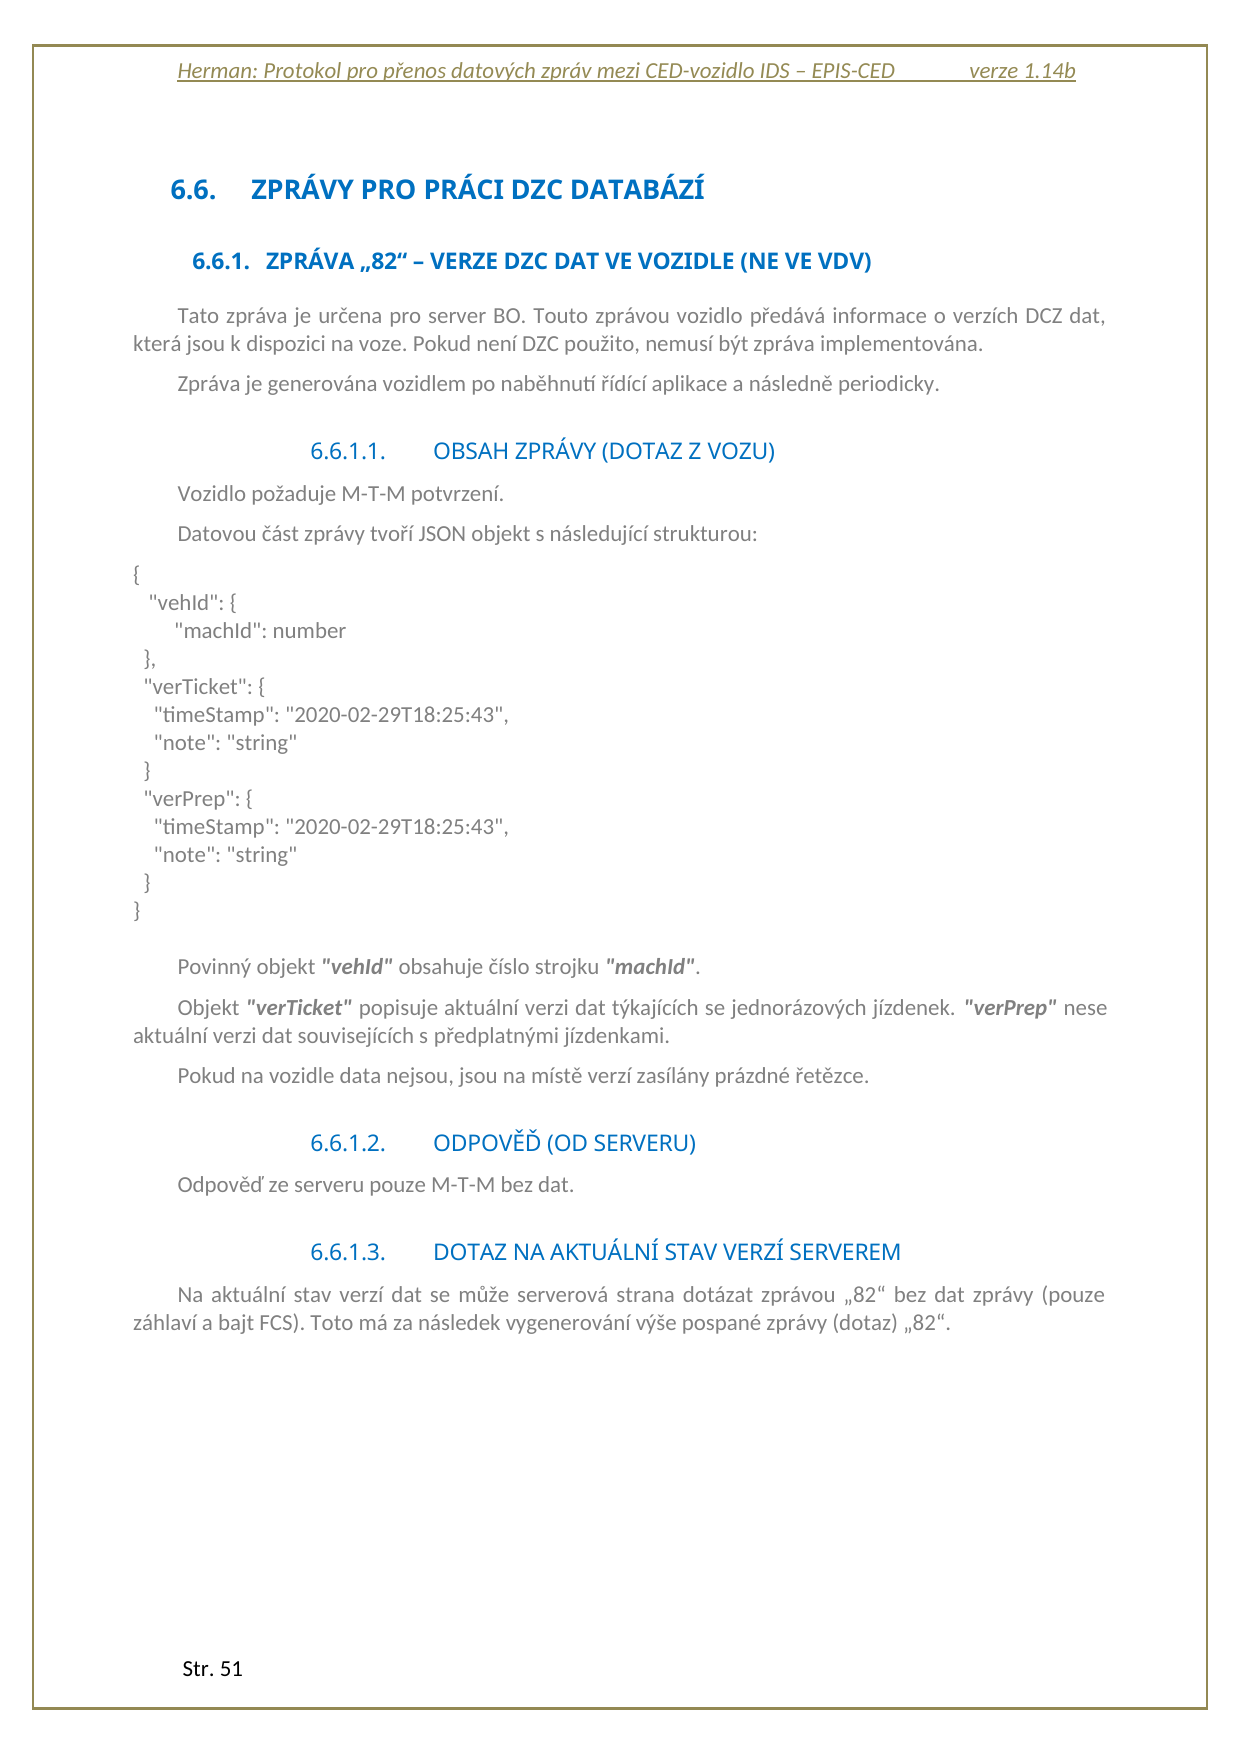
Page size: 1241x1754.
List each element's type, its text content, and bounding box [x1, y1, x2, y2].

text }, [133, 644, 1107, 672]
text "note": "string" [133, 728, 1107, 756]
text Na aktuální stav verzí dat se může serverová strana dotázat zprávou „82“ bez dat zprávy (pouze záhlaví a bajt FCS). Toto má za následek vygenerování výše pospané zprávy (dotaz) „82“. [133, 1280, 1107, 1336]
text Objekt "verTicket" popisuje aktuální verzi dat týkajících se jednorázových jízdenek. "verPrep" nese aktuální verzi dat souvisejících s předplatnými jízdenkami. [133, 993, 1107, 1049]
text } [133, 756, 1107, 784]
text "timeStamp": "2020-02-29T18:25:43", [133, 700, 1107, 728]
text "timeStamp": "2020-02-29T18:25:43", [133, 812, 1107, 840]
subtitle Zprávy pro práci DZC databází [170, 170, 1107, 207]
subtitle Dotaz na aktuální stav verzí serverem [266, 1236, 1107, 1267]
text { [133, 560, 1107, 588]
text Tato zpráva je určena pro server BO. Touto zprávou vozidlo předává informace o verzích DCZ dat, která jsou k dispozici na voze. Pokud není DZC použito, nemusí být zpráva implementována. [133, 301, 1107, 357]
subtitle Odpověď (od serveru) [266, 1127, 1107, 1158]
text "verTicket": { [133, 672, 1107, 700]
text Datovou část zprávy tvoří JSON objekt s následující strukturou: [133, 519, 1107, 547]
text } [133, 868, 1107, 896]
text Zpráva je generována vozidlem po naběhnutí řídící aplikace a následně periodicky. [133, 369, 1107, 398]
text Odpověď ze serveru pouze M-T-M bez dat. [133, 1171, 1107, 1198]
text } [133, 896, 1107, 924]
subtitle Zpráva „82“ – Verze DZC dat ve vozidle (ne ve VDV) [192, 245, 1107, 276]
text Vozidlo požaduje M-T-M potvrzení. [133, 479, 1107, 507]
subtitle Obsah zprávy (dotaz z vozu) [266, 435, 1107, 466]
text "machId": number [133, 616, 1107, 644]
text Povinný objekt "vehId" obsahuje číslo strojku "machId". [133, 952, 1107, 980]
text "vehId": { [133, 588, 1107, 616]
text "note": "string" [133, 840, 1107, 868]
text "verPrep": { [133, 784, 1107, 812]
text Pokud na vozidle data nejsou, jsou na místě verzí zasílány prázdné řetězce. [133, 1061, 1107, 1089]
